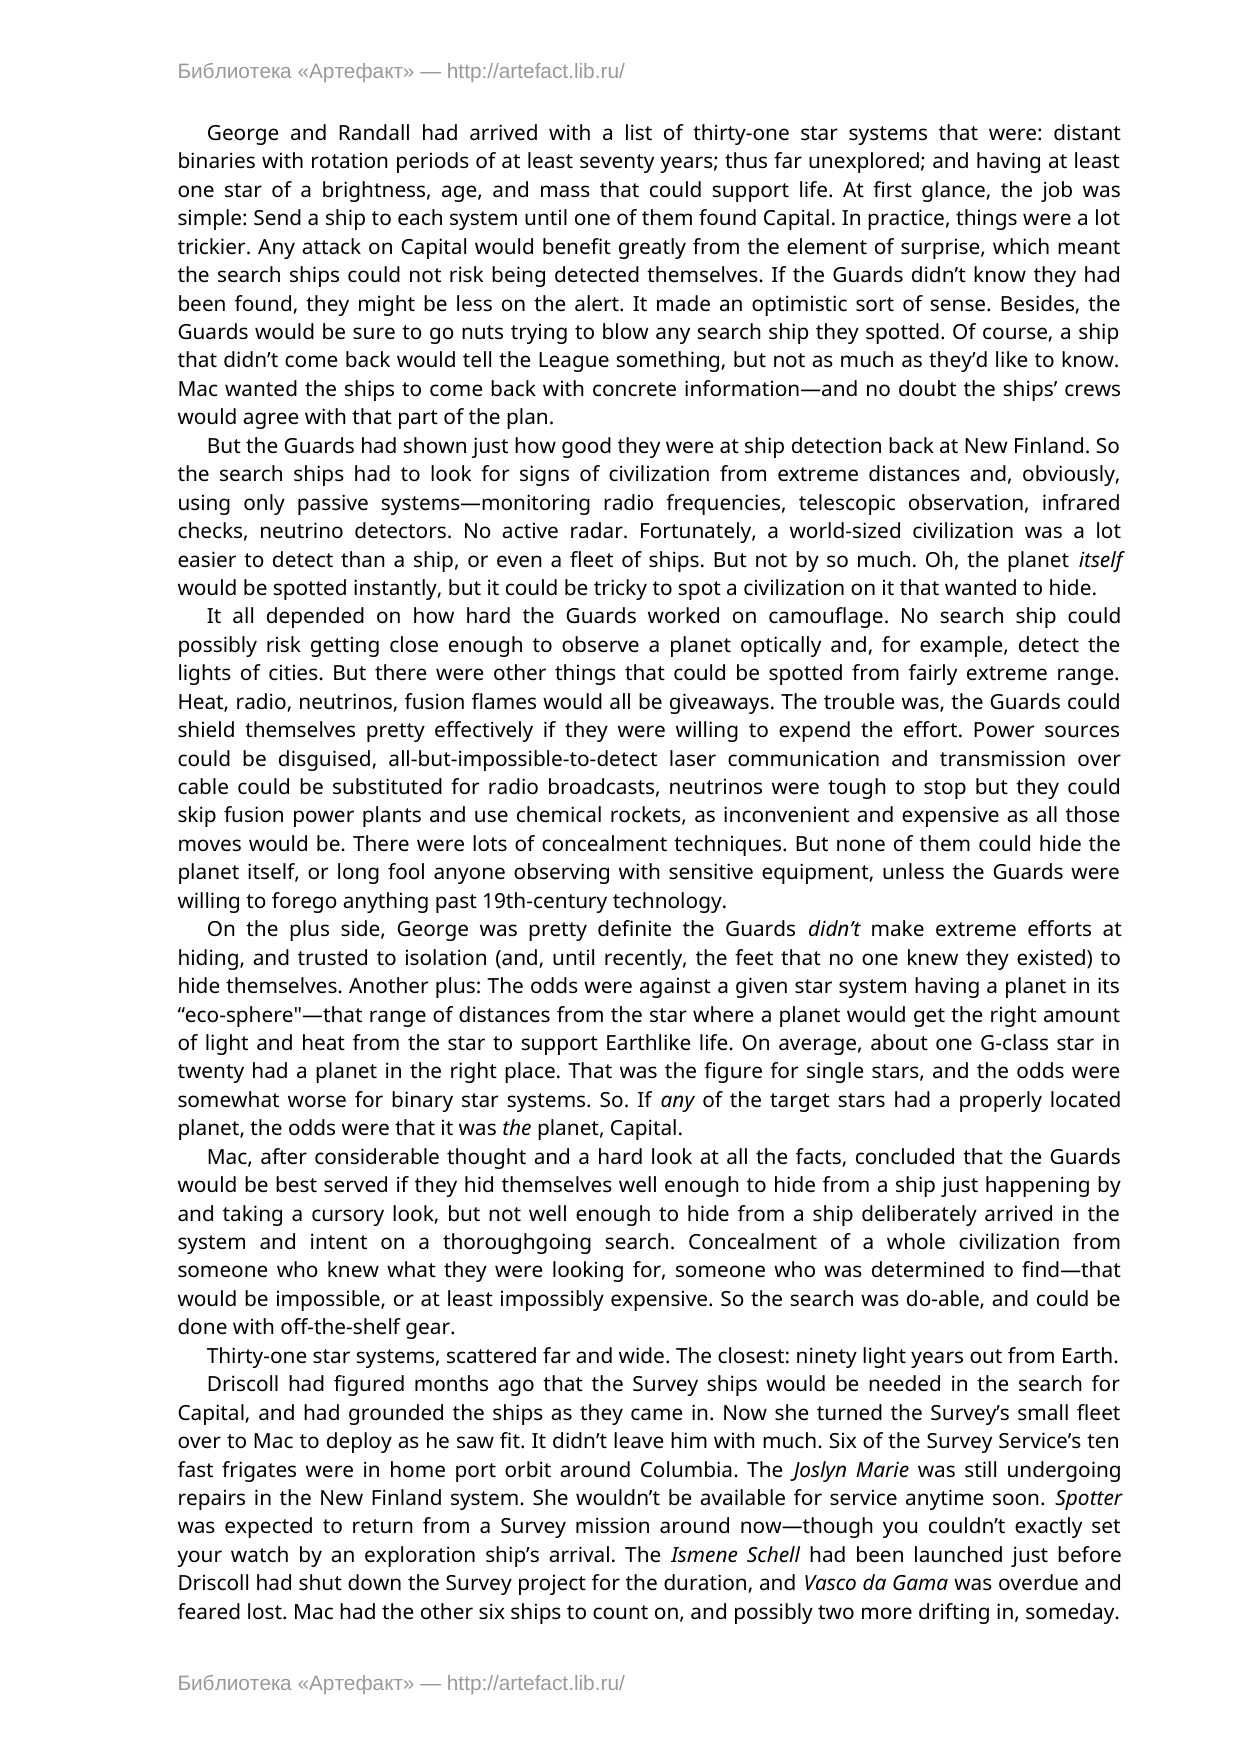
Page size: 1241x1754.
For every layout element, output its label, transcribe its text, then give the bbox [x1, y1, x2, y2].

text But the Guards had shown just how good they were at ship detection back at New Finland. So the search ships had to look for signs of civilization from extreme distances and, obviously, using only passive systems—monitoring radio frequencies, telescopic observation, infrared checks, neutrino detectors. No active radar. Fortunately, a world-sized civilization was a lot easier to detect than a ship, or even a fleet of ships. But not by so much. Oh, the planet itself would be spotted instantly, but it could be tricky to spot a civilization on it that wanted to hide. [177, 431, 1122, 602]
text Thirty-one star systems, scattered far and wide. The closest: ninety light years out from Earth. [177, 1341, 1122, 1369]
text On the plus side, George was pretty definite the Guards didn’t make extreme efforts at hiding, and trusted to isolation (and, until recently, the feet that no one knew they existed) to hide themselves. Another plus: The odds were against a given star system having a planet in its “eco-sphere"—that range of distances from the star where a planet would get the right amount of light and heat from the star to support Earthlike life. On average, about one G-class star in twenty had a planet in the right place. That was the figure for single stars, and the odds were somewhat worse for binary star systems. So. If any of the target stars had a properly located planet, the odds were that it was the planet, Capital. [177, 914, 1122, 1142]
text It all depended on how hard the Guards worked on camouflage. No search ship could possibly risk getting close enough to observe a planet optically and, for example, detect the lights of cities. But there were other things that could be spotted from fairly extreme range. Heat, radio, neutrinos, fusion flames would all be giveaways. The trouble was, the Guards could shield themselves pretty effectively if they were willing to expend the effort. Power sources could be disguised, all-but-impossible-to-detect laser communication and transmission over cable could be substituted for radio broadcasts, neutrinos were tough to stop but they could skip fusion power plants and use chemical rockets, as inconvenient and expensive as all those moves would be. There were lots of concealment techniques. But none of them could hide the planet itself, or long fool anyone observing with sensitive equipment, unless the Guards were willing to forego anything past 19th-century technology. [177, 602, 1122, 914]
text George and Randall had arrived with a list of thirty-one star systems that were: distant binaries with rotation periods of at least seventy years; thus far unexplored; and having at least one star of a brightness, age, and mass that could support life. At first glance, the job was simple: Send a ship to each system until one of them found Capital. In practice, things were a lot trickier. Any attack on Capital would benefit greatly from the element of surprise, which meant the search ships could not risk being detected themselves. If the Guards didn’t know they had been found, they might be less on the alert. It made an optimistic sort of sense. Besides, the Guards would be sure to go nuts trying to blow any search ship they spotted. Of course, a ship that didn’t come back would tell the League something, but not as much as they’d like to know. Mac wanted the ships to come back with concrete information—and no doubt the ships’ crews would agree with that part of the plan. [177, 118, 1122, 431]
text Mac, after considerable thought and a hard look at all the facts, concluded that the Guards would be best served if they hid themselves well enough to hide from a ship just happening by and taking a cursory look, but not well enough to hide from a ship deliberately arrived in the system and intent on a thoroughgoing search. Concealment of a whole civilization from someone who knew what they were looking for, someone who was determined to find—that would be impossible, or at least impossibly expensive. So the search was do-able, and could be done with off-the-shelf gear. [177, 1142, 1122, 1341]
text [177, 1369, 1122, 1625]
